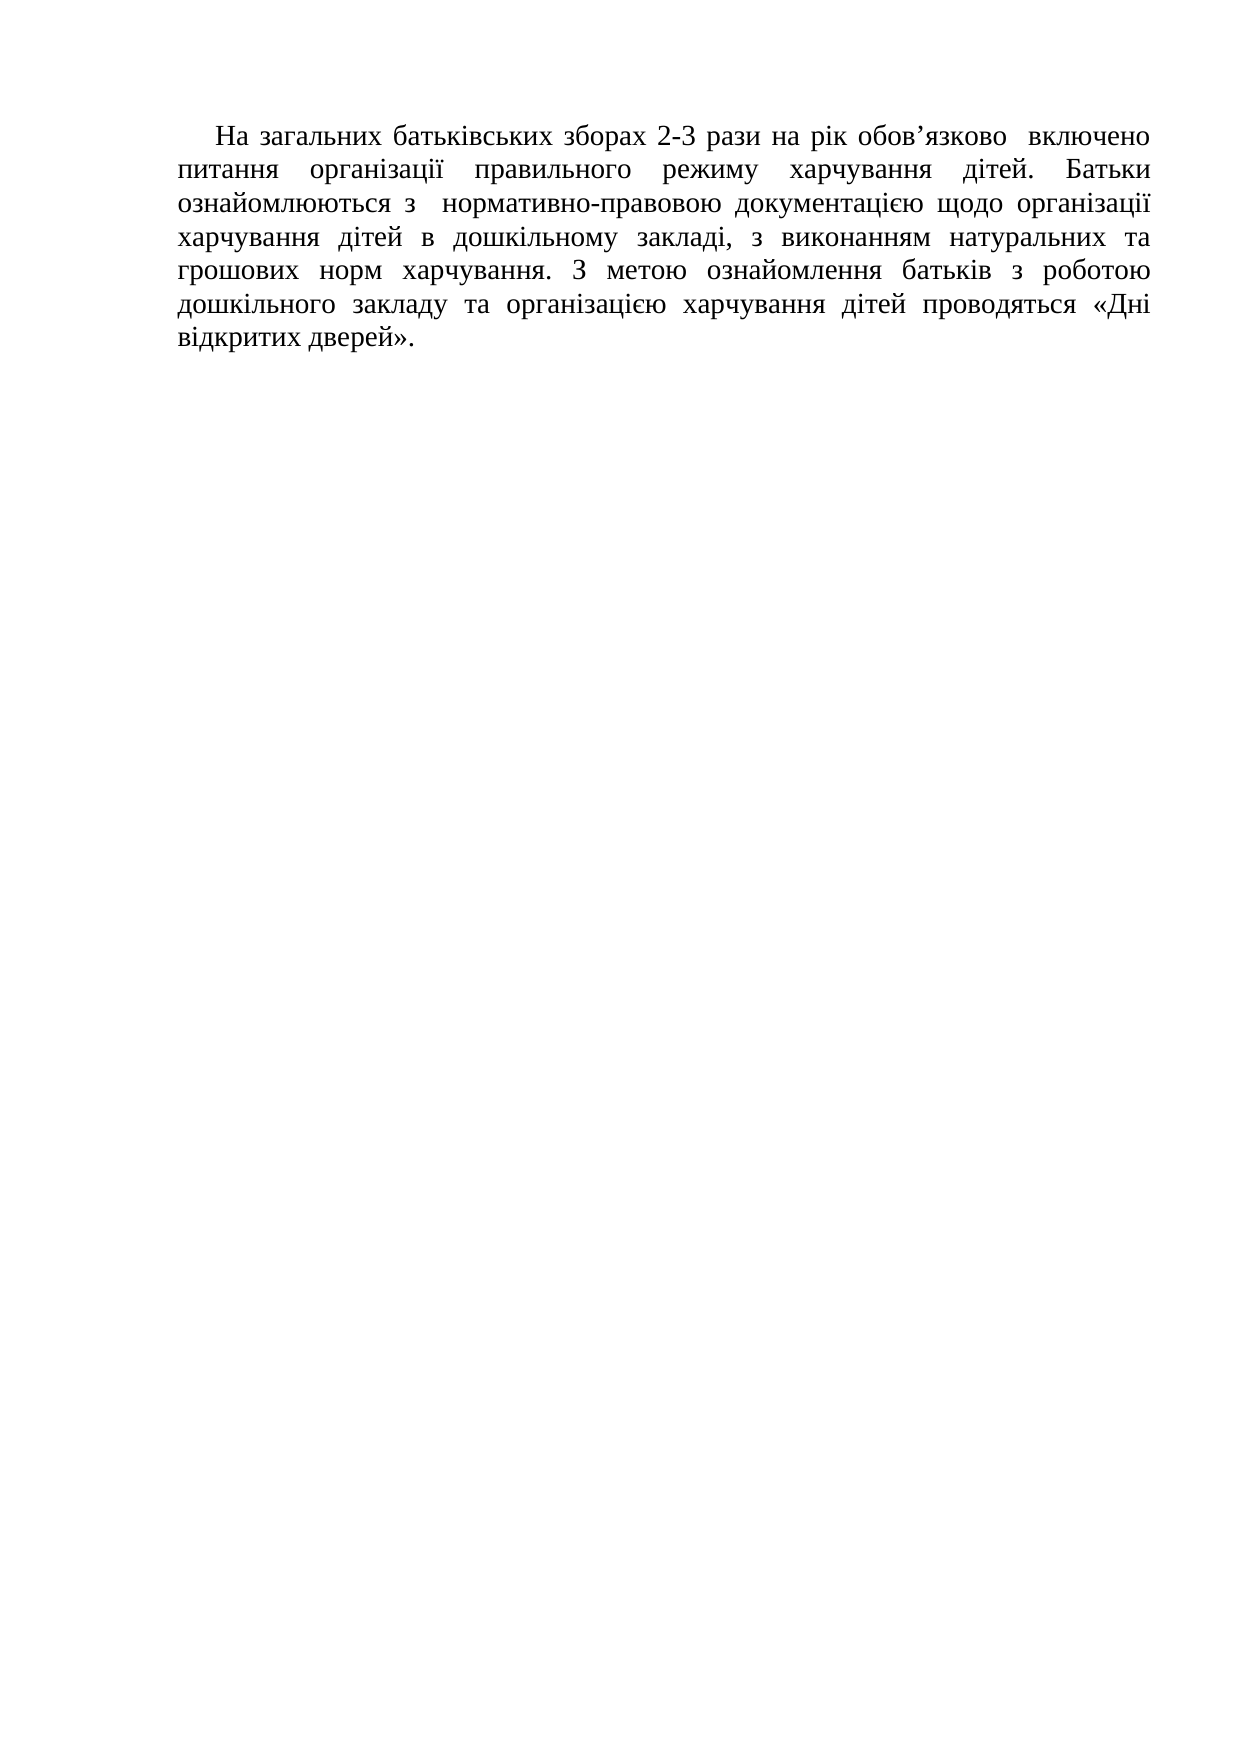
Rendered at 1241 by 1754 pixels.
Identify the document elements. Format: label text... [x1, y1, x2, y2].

text На загальних батьківських зборах 2-3 рази на рік обов’язково включено питання організації правильного режиму харчування дітей. Батьки ознайомлюються з нормативно-правовою документацією щодо організації харчування дітей в дошкільному закладі, з виконанням натуральних та грошових норм харчування. З метою ознайомлення батьків з роботою дошкільного закладу та організацією харчування дітей проводяться «Дні відкритих дверей». [177, 118, 1152, 353]
